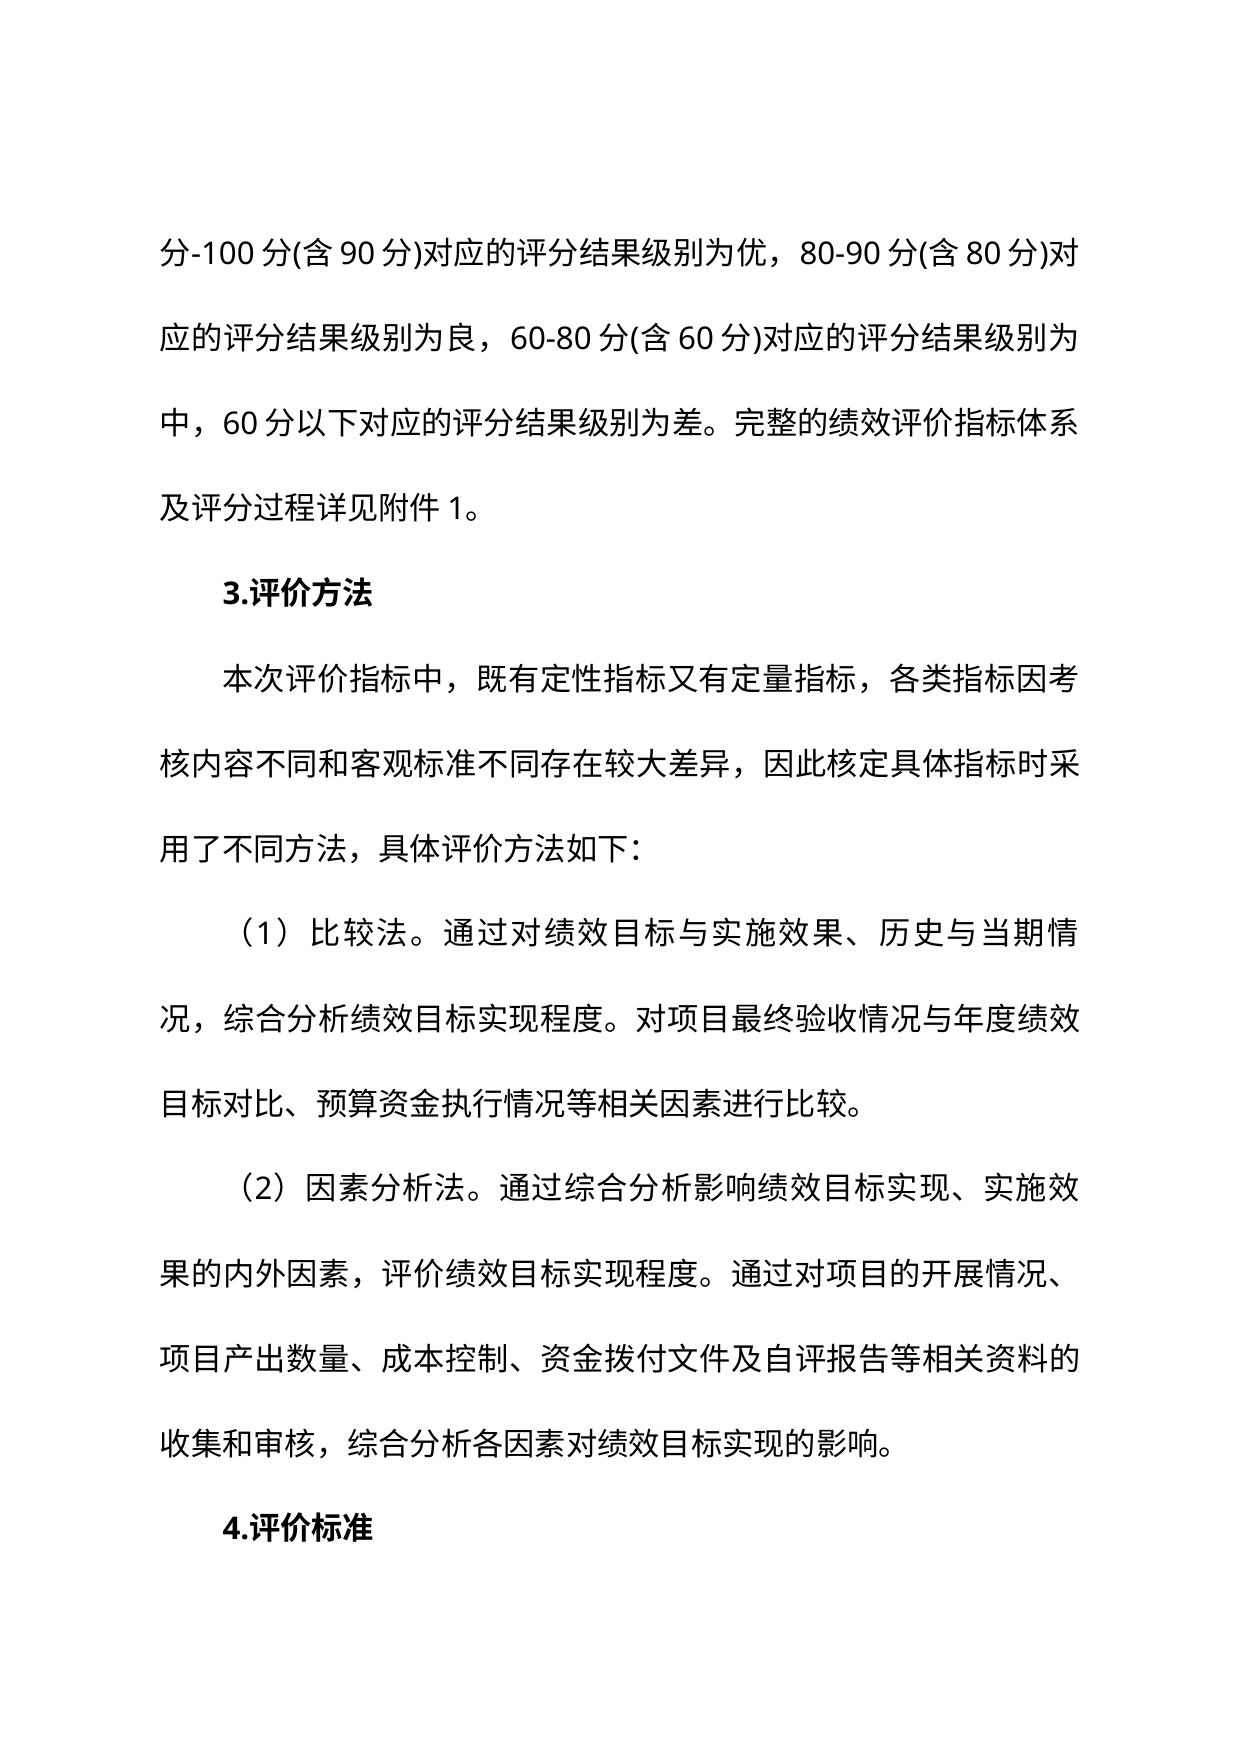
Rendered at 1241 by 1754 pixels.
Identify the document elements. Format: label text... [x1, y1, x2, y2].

text 4.评价标准 [159, 1484, 1081, 1569]
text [159, 209, 1081, 549]
text （1）比较法。通过对绩效目标与实施效果、历史与当期情况，综合分析绩效目标实现程度。对项目最终验收情况与年度绩效目标对比、预算资金执行情况等相关因素进行比较。 [159, 889, 1081, 1144]
text （2）因素分析法。通过综合分析影响绩效目标实现、实施效果的内外因素，评价绩效目标实现程度。通过对项目的开展情况、项目产出数量、成本控制、资金拨付文件及自评报告等相关资料的收集和审核，综合分析各因素对绩效目标实现的影响。 [159, 1144, 1081, 1484]
text 3.评价方法 [159, 549, 1081, 634]
text 本次评价指标中，既有定性指标又有定量指标，各类指标因考核内容不同和客观标准不同存在较大差异，因此核定具体指标时采用了不同方法，具体评价方法如下： [159, 634, 1081, 889]
